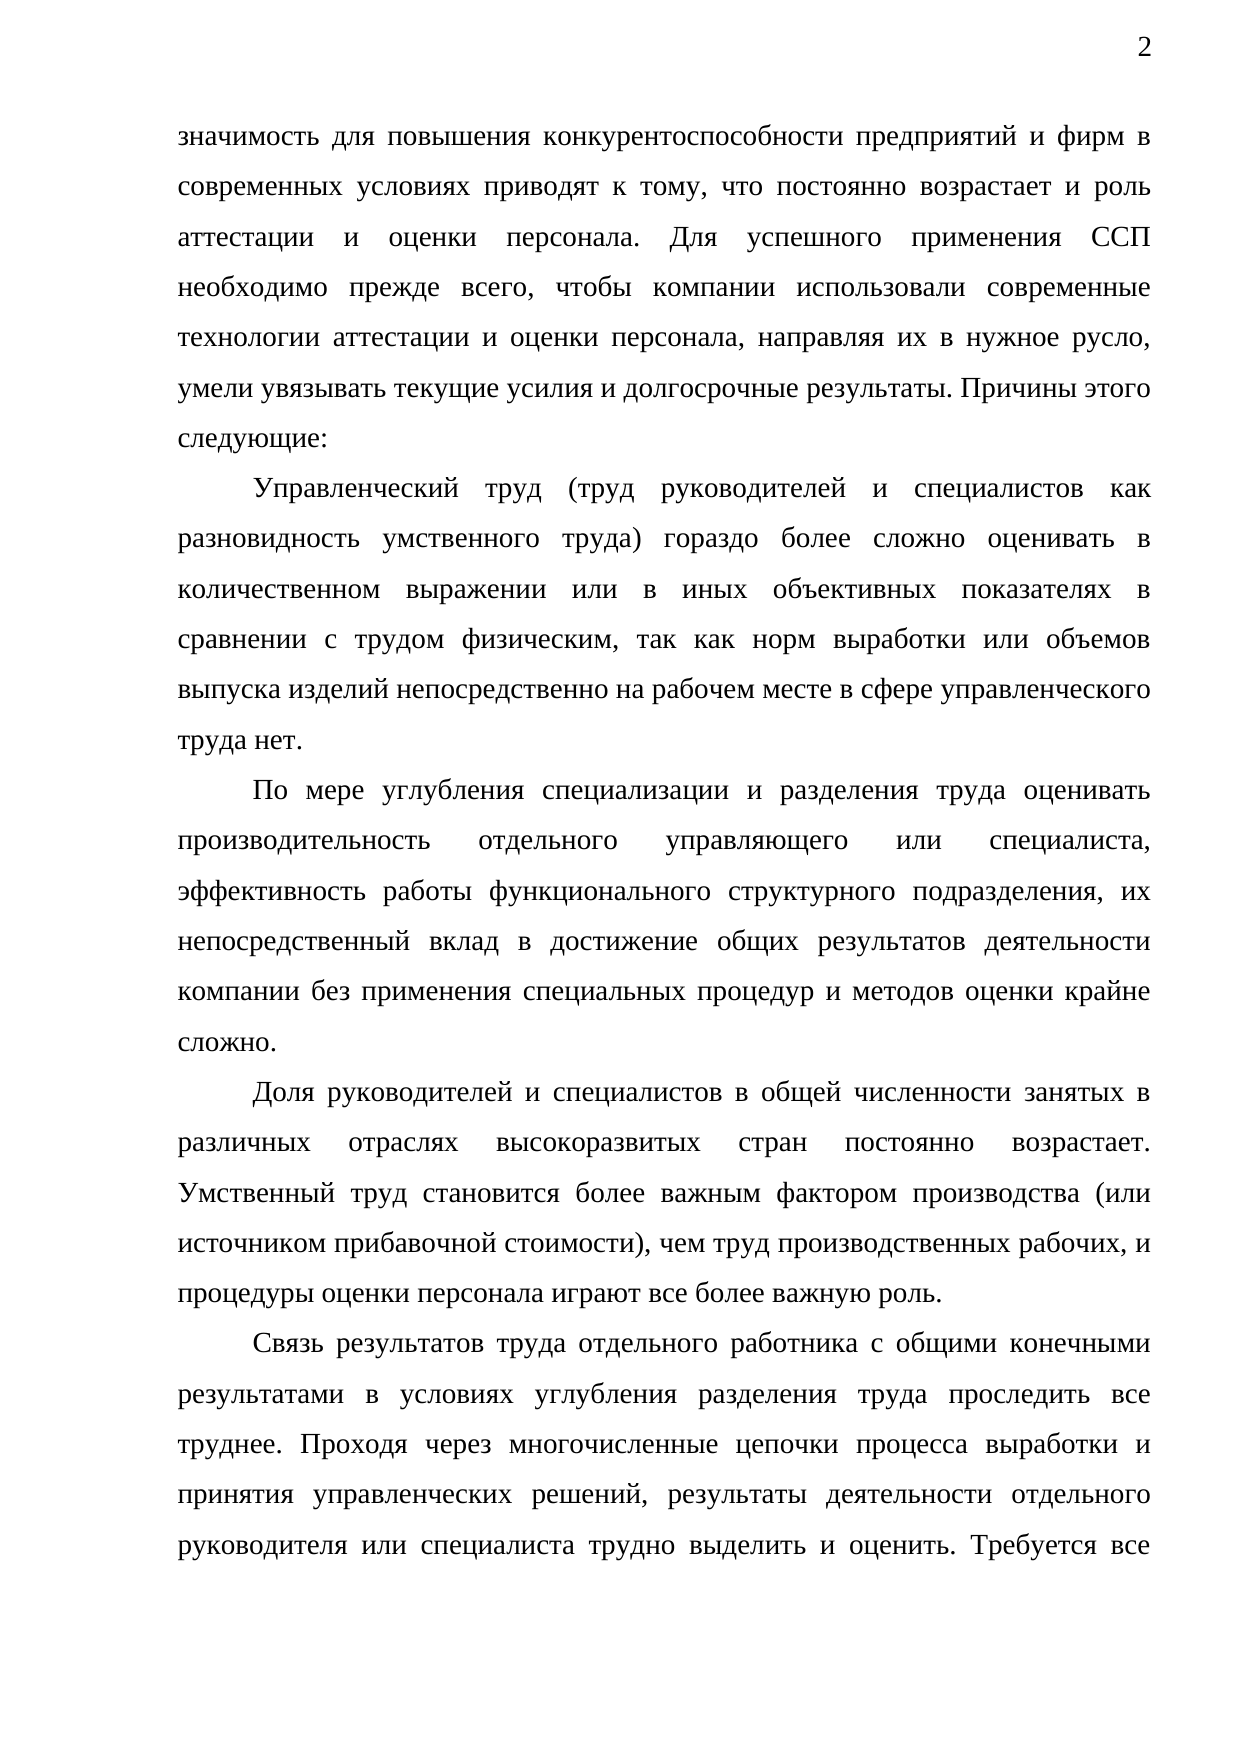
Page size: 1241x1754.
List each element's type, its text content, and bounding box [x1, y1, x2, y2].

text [177, 118, 1152, 453]
text По мере углубления специализации и разделения труда оценивать производительность отдельного управляющего или специалиста, эффективность работы функционального структурного подразделения, их непосредственный вклад в достижение общих результатов деятельности компании без применения специальных процедур и методов оценки крайне сложно. [177, 772, 1152, 1057]
text Доля руководителей и специалистов в общей численности занятых в различных отраслях высокоразвитых стран постоянно возрастает. Умственный труд становится более важным фактором производства (или источником прибавочной стоимости), чем труд производственных рабочих, и процедуры оценки персонала играют все более важную роль. [177, 1074, 1152, 1309]
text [177, 1326, 1152, 1560]
text Управленческий труд (труд руководителей и специалистов как разновидность умственного труда) гораздо более сложно оценивать в количественном выражении или в иных объективных показателях в сравнении с трудом физическим, так как норм выработки или объемов выпуска изделий непосредственно на рабочем месте в сфере управленческого труда нет. [177, 470, 1152, 755]
